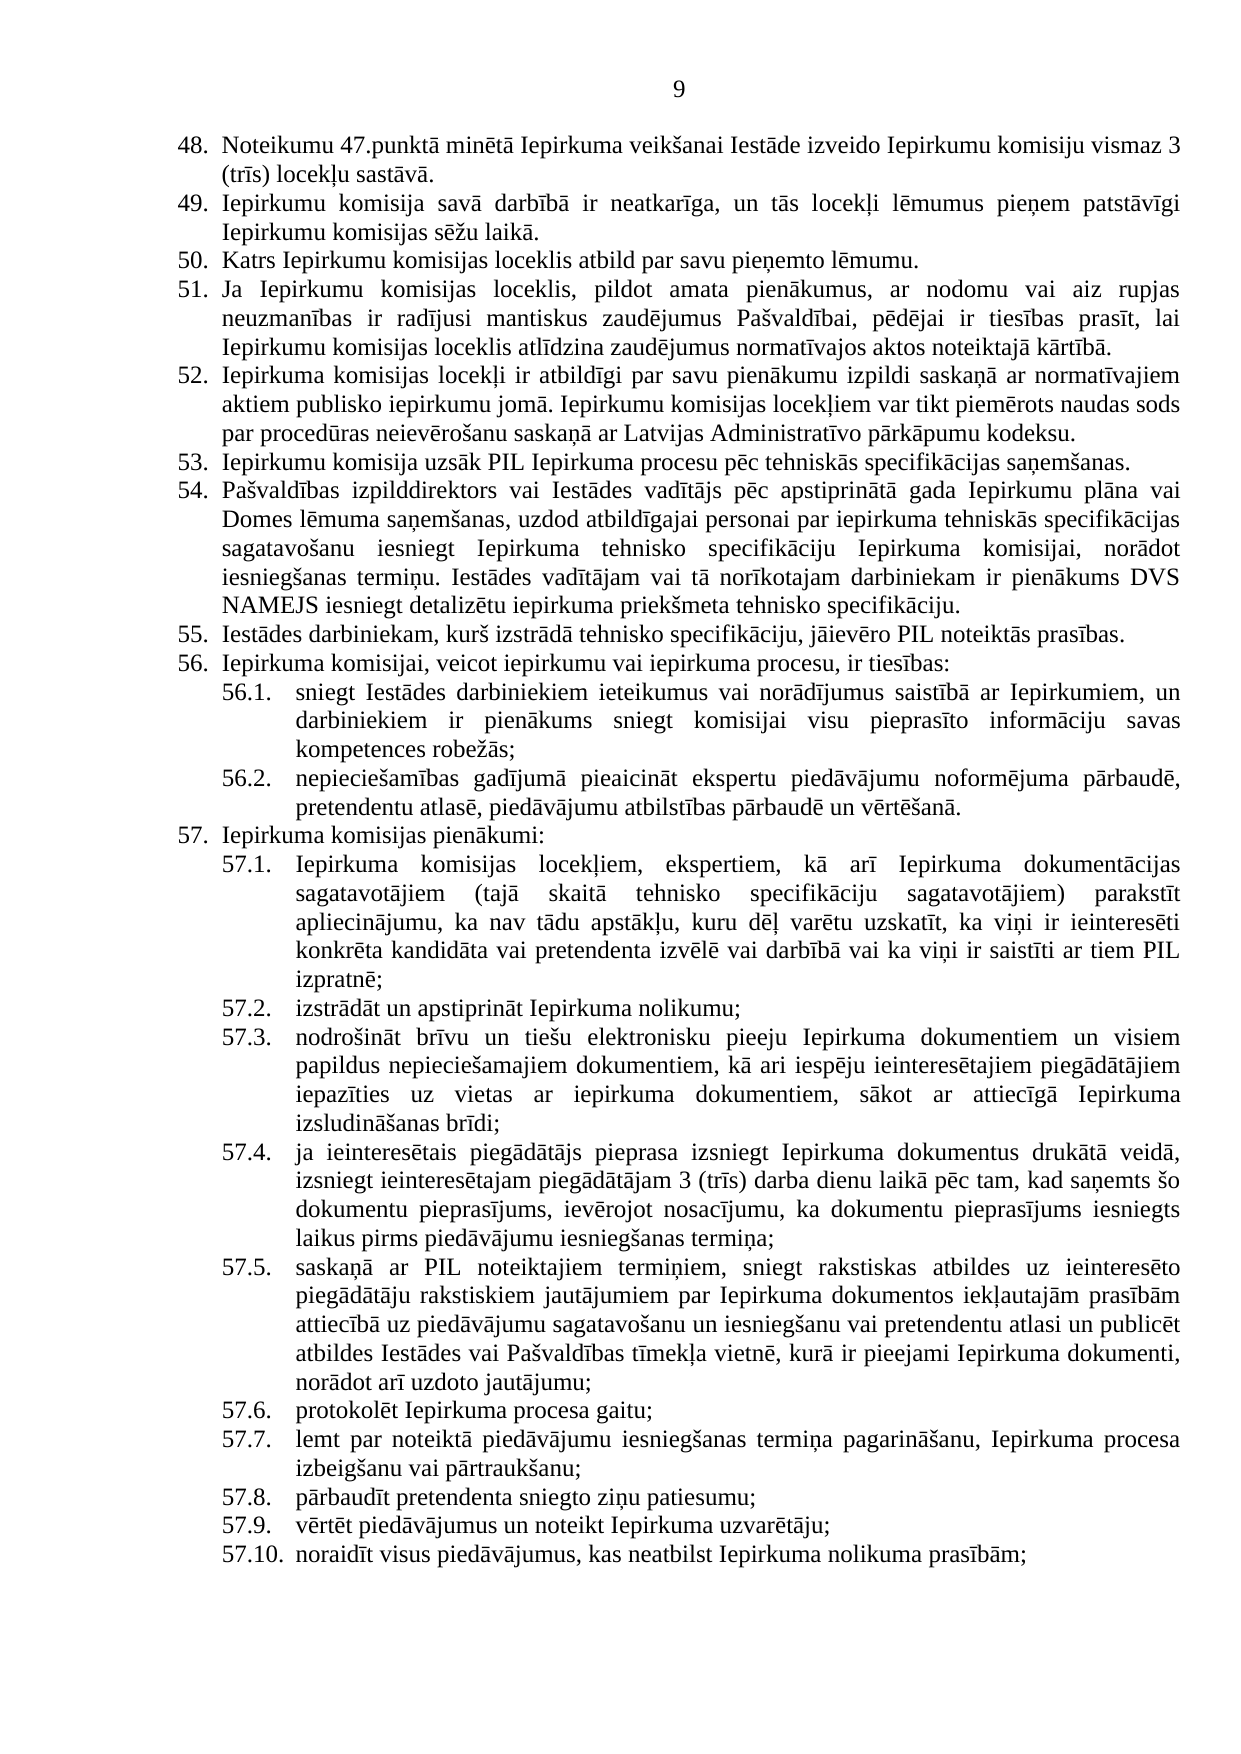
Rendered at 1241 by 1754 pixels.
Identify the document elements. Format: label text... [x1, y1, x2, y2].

list Iepirkumu komisija uzsāk PIL Iepirkuma procesu pēc tehniskās specifikācijas saņemšanas. [177, 447, 1181, 476]
list Iestādes darbiniekam, kurš izstrādā tehnisko specifikāciju, jāievēro PIL noteiktās prasības. [177, 619, 1181, 648]
list sniegt Iestādes darbiniekiem ieteikumus vai norādījumus saistībā ar Iepirkumiem, un darbiniekiem ir pienākums sniegt komisijai visu pieprasīto informāciju savas kompetences robežās; [222, 677, 1181, 763]
list nepieciešamības gadījumā pieaicināt ekspertu piedāvājumu noformējuma pārbaudē, pretendentu atlasē, piedāvājumu atbilstības pārbaudē un vērtēšanā. [222, 763, 1181, 821]
list pārbaudīt pretendenta sniegto ziņu patiesumu; [222, 1482, 1181, 1511]
list izstrādāt un apstiprināt Iepirkuma nolikumu; [222, 993, 1181, 1022]
list Pašvaldības izpilddirektors vai Iestādes vadītājs pēc apstiprinātā gada Iepirkumu plāna vai Domes lēmuma saņemšanas, uzdod atbildīgajai personai par iepirkuma tehniskās specifikācijas sagatavošanu iesniegt Iepirkuma tehnisko specifikāciju Iepirkuma komisijai, norādot iesniegšanas termiņu. Iestādes vadītājam vai tā norīkotajam darbiniekam ir pienākums DVS NAMEJS iesniegt detalizētu iepirkuma priekšmeta tehnisko specifikāciju. [177, 476, 1181, 619]
list saskaņā ar PIL noteiktajiem termiņiem, sniegt rakstiskas atbildes uz ieinteresēto piegādātāju rakstiskiem jautājumiem par Iepirkuma dokumentos iekļautajām prasībām attiecībā uz piedāvājumu sagatavošanu un iesniegšanu vai pretendentu atlasi un publicēt atbildes Iestādes vai Pašvaldības tīmekļa vietnē, kurā ir pieejami Iepirkuma dokumenti, norādot arī uzdoto jautājumu; [222, 1252, 1181, 1396]
list Iepirkuma komisijas locekļi ir atbildīgi par savu pienākumu izpildi saskaņā ar normatīvajiem aktiem publisko iepirkumu jomā. Iepirkumu komisijas locekļiem var tikt piemērots naudas sods par procedūras neievērošanu saskaņā ar Latvijas Administratīvo pārkāpumu kodeksu. [177, 361, 1181, 447]
list Ja Iepirkumu komisijas loceklis, pildot amata pienākumus, ar nodomu vai aiz rupjas neuzmanības ir radījusi mantiskus zaudējumus Pašvaldībai, pēdējai ir tiesības prasīt, lai Iepirkumu komisijas loceklis atlīdzina zaudējumus normatīvajos aktos noteiktajā kārtībā. [177, 274, 1181, 361]
list Noteikumu 47.punktā minētā Iepirkuma veikšanai Iestāde izveido Iepirkumu komisiju vismaz 3 (trīs) locekļu sastāvā. [177, 131, 1181, 188]
list Katrs Iepirkumu komisijas loceklis atbild par savu pieņemto lēmumu. [177, 246, 1181, 274]
list protokolēt Iepirkuma procesa gaitu; [222, 1396, 1181, 1424]
list Iepirkumu komisija savā darbībā ir neatkarīga, un tās locekļi lēmumus pieņem patstāvīgi Iepirkumu komisijas sēžu laikā. [177, 188, 1181, 246]
list ja ieinteresētais piegādātājs pieprasa izsniegt Iepirkuma dokumentus drukātā veidā, izsniegt ieinteresētajam piegādātājam 3 (trīs) darba dienu laikā pēc tam, kad saņemts šo dokumentu pieprasījums, ievērojot nosacījumu, ka dokumentu pieprasījums iesniegts laikus pirms piedāvājumu iesniegšanas termiņa; [222, 1137, 1181, 1252]
list Iepirkuma komisijas pienākumi: [177, 821, 1181, 849]
list lemt par noteiktā piedāvājumu iesniegšanas termiņa pagarināšanu, Iepirkuma procesa izbeigšanu vai pārtraukšanu; [222, 1424, 1181, 1482]
list nodrošināt brīvu un tiešu elektronisku pieeju Iepirkuma dokumentiem un visiem papildus nepieciešamajiem dokumentiem, kā ari iespēju ieinteresētajiem piegādātājiem iepazīties uz vietas ar iepirkuma dokumentiem, sākot ar attiecīgā Iepirkuma izsludināšanas brīdi; [222, 1022, 1181, 1137]
list Iepirkuma komisijai, veicot iepirkumu vai iepirkuma procesu, ir tiesības: [177, 648, 1181, 677]
list Iepirkuma komisijas locekļiem, ekspertiem, kā arī Iepirkuma dokumentācijas sagatavotājiem (tajā skaitā tehnisko specifikāciju sagatavotājiem) parakstīt apliecinājumu, ka nav tādu apstākļu, kuru dēļ varētu uzskatīt, ka viņi ir ieinteresēti konkrēta kandidāta vai pretendenta izvēlē vai darbībā vai ka viņi ir saistīti ar tiem PIL izpratnē; [222, 849, 1181, 993]
list vērtēt piedāvājumus un noteikt Iepirkuma uzvarētāju; [222, 1511, 1181, 1539]
list noraidīt visus piedāvājumus, kas neatbilst Iepirkuma nolikuma prasībām; [222, 1539, 1181, 1568]
